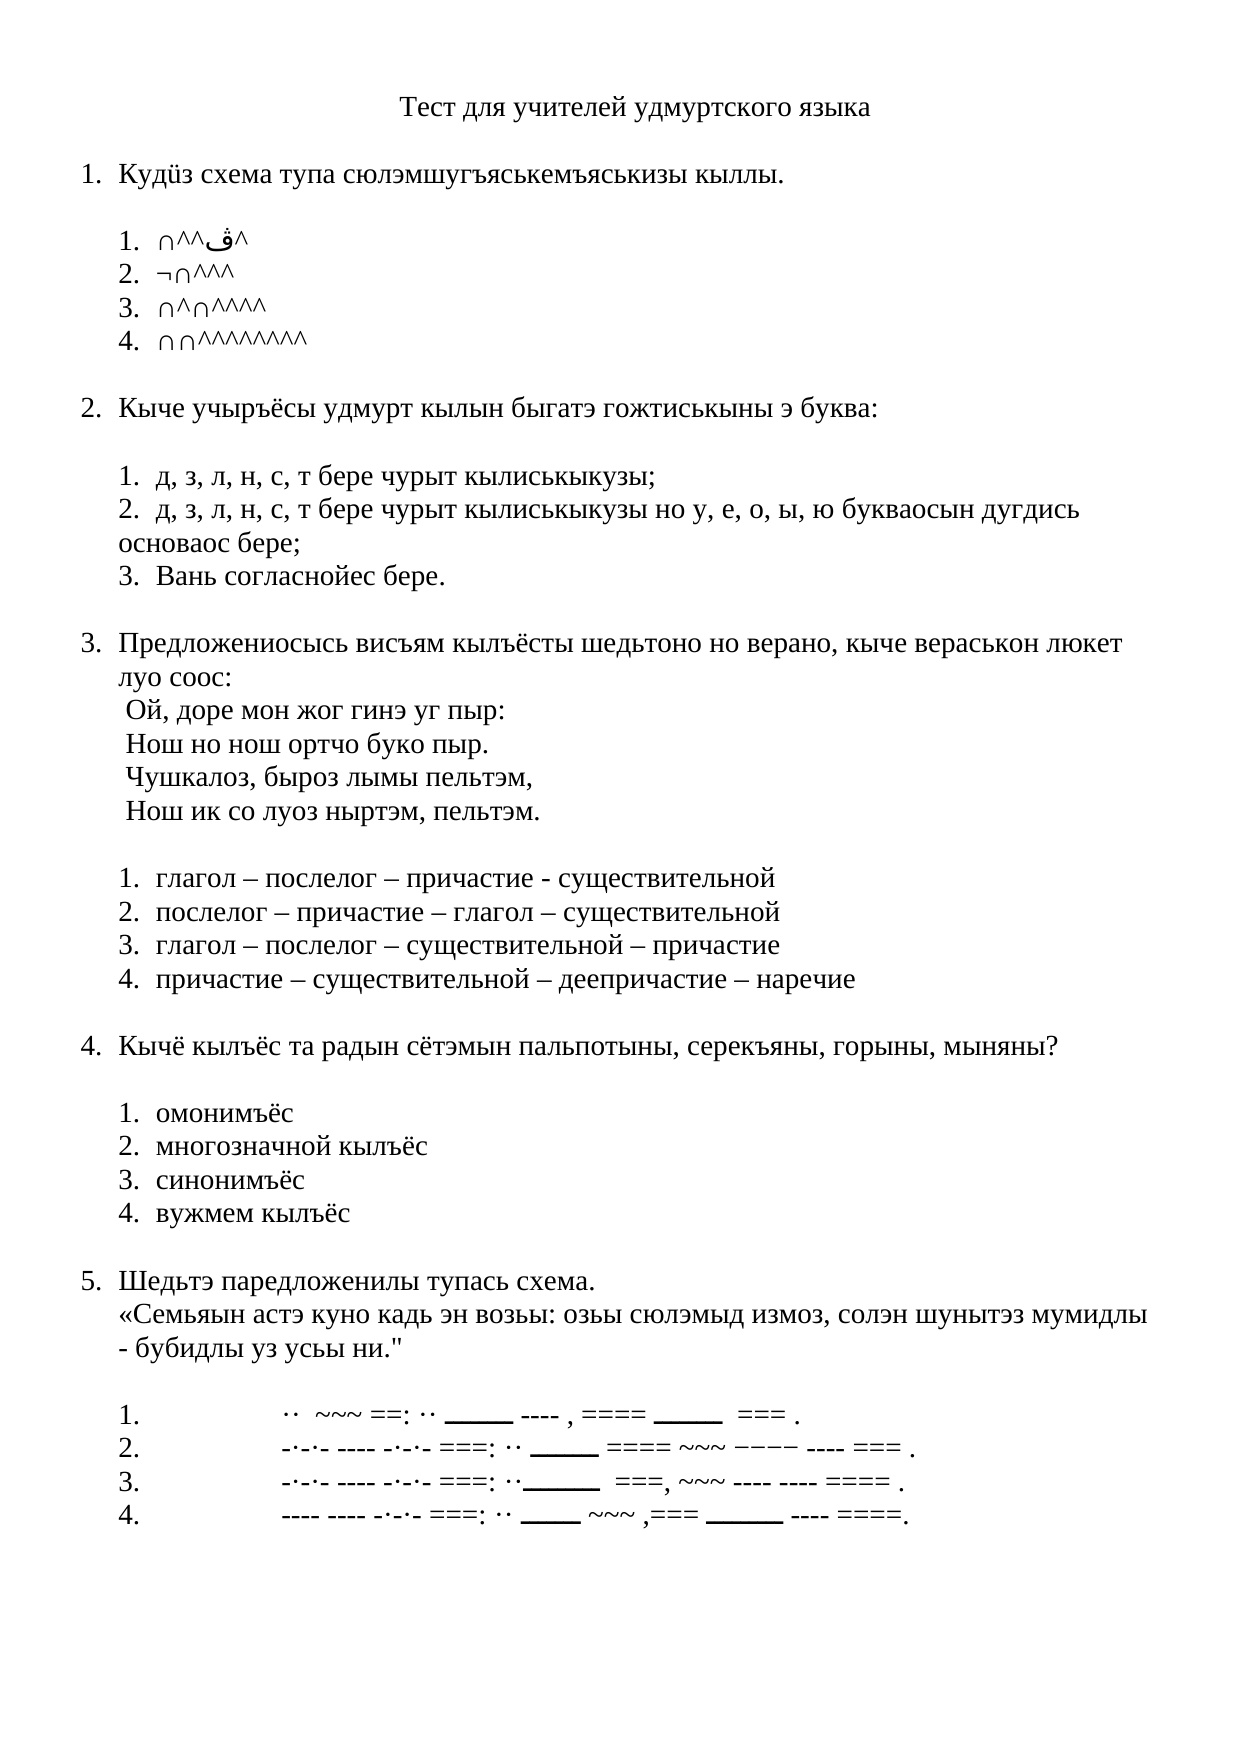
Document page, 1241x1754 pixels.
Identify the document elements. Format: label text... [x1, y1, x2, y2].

list ∩^^ڤ^ [118, 223, 1152, 256]
list ---- ---- -·-·- ===: ­·­·­ ـــــــــ ===, ~~~ ـــــــ ---- ====. [118, 1497, 1152, 1531]
list ∩^∩^^^^ [118, 290, 1152, 323]
list синонимъёс [118, 1162, 1152, 1196]
text Ой, доре мон жог гинэ уг пыр: [118, 692, 1152, 726]
list Предложениосысь висъям кылъёсты шедьтоно но верано, кыче вераськон люкет луо соос: [80, 625, 1152, 692]
list глагол – послелог – причастие - существительной [118, 860, 1152, 894]
list ¬∩^^^ [118, 256, 1152, 290]
list послелог – причастие – глагол – существительной [118, 894, 1152, 927]
list Шедьтэ паредложенилы тупась схема. [80, 1263, 1152, 1296]
text Нош ик со луоз ныртэм, пельтэм. [118, 793, 1152, 827]
list Кыче учыръёсы удмурт кылын быгатэ гожтиськыны э буква: [80, 391, 1152, 424]
list многозначной кылъёс [118, 1128, 1152, 1162]
list причастие – существительной – деепричастие – наречие [118, 961, 1152, 994]
list -·-·- ---- -·-·- ===: ­·­·­ ــــــــ ==== ~~~ −−−− ---- === . [118, 1430, 1152, 1464]
list ∩∩^^^^^^^^ [118, 323, 1152, 357]
list глагол – послелог – существительной – причастие [118, 927, 1152, 961]
list Кудüз схема тупа сюлэмшугъяськемъяськизы кыллы. [80, 156, 1152, 189]
text Нош но нош ортчо буко пыр. [118, 726, 1152, 759]
list Вань согласнойес бере. [118, 558, 1152, 592]
text Тест для учителей удмуртского языка [118, 89, 1152, 122]
list -·-·- ---- -·-·- ===: ­·­·­ـــــــــ ===, ~~~ ---- ---- ==== . [118, 1464, 1152, 1497]
list вужмем кылъёс [118, 1196, 1152, 1229]
list д, з, л, н, с, т бере чурыт кылиськыкузы но у, е, о, ы, ю букваосын дугдись основаос бере; [118, 491, 1152, 558]
text Чушкалоз, быроз лымы пельтэм, [118, 759, 1152, 793]
list Кычё кылъёс та радын сётэмын пальпотыны, серекъяны, горыны, мыняны? [80, 1028, 1152, 1061]
list омонимъёс [118, 1095, 1152, 1128]
list д, з, л, н, с, т бере чурыт кылиськыкузы; [118, 458, 1152, 491]
text «Семьяын астэ куно кадь эн возьы: озьы сюлэмыд измоз, солэн шунытэз мумидлы - бубидлы уз усьы ни." [118, 1296, 1152, 1363]
list ­·­·­ ­­­­ ~~~ ==: ­·­·­ ــــــــ ==== , ---- ــــــــ ­­­­ === . [118, 1397, 1152, 1430]
